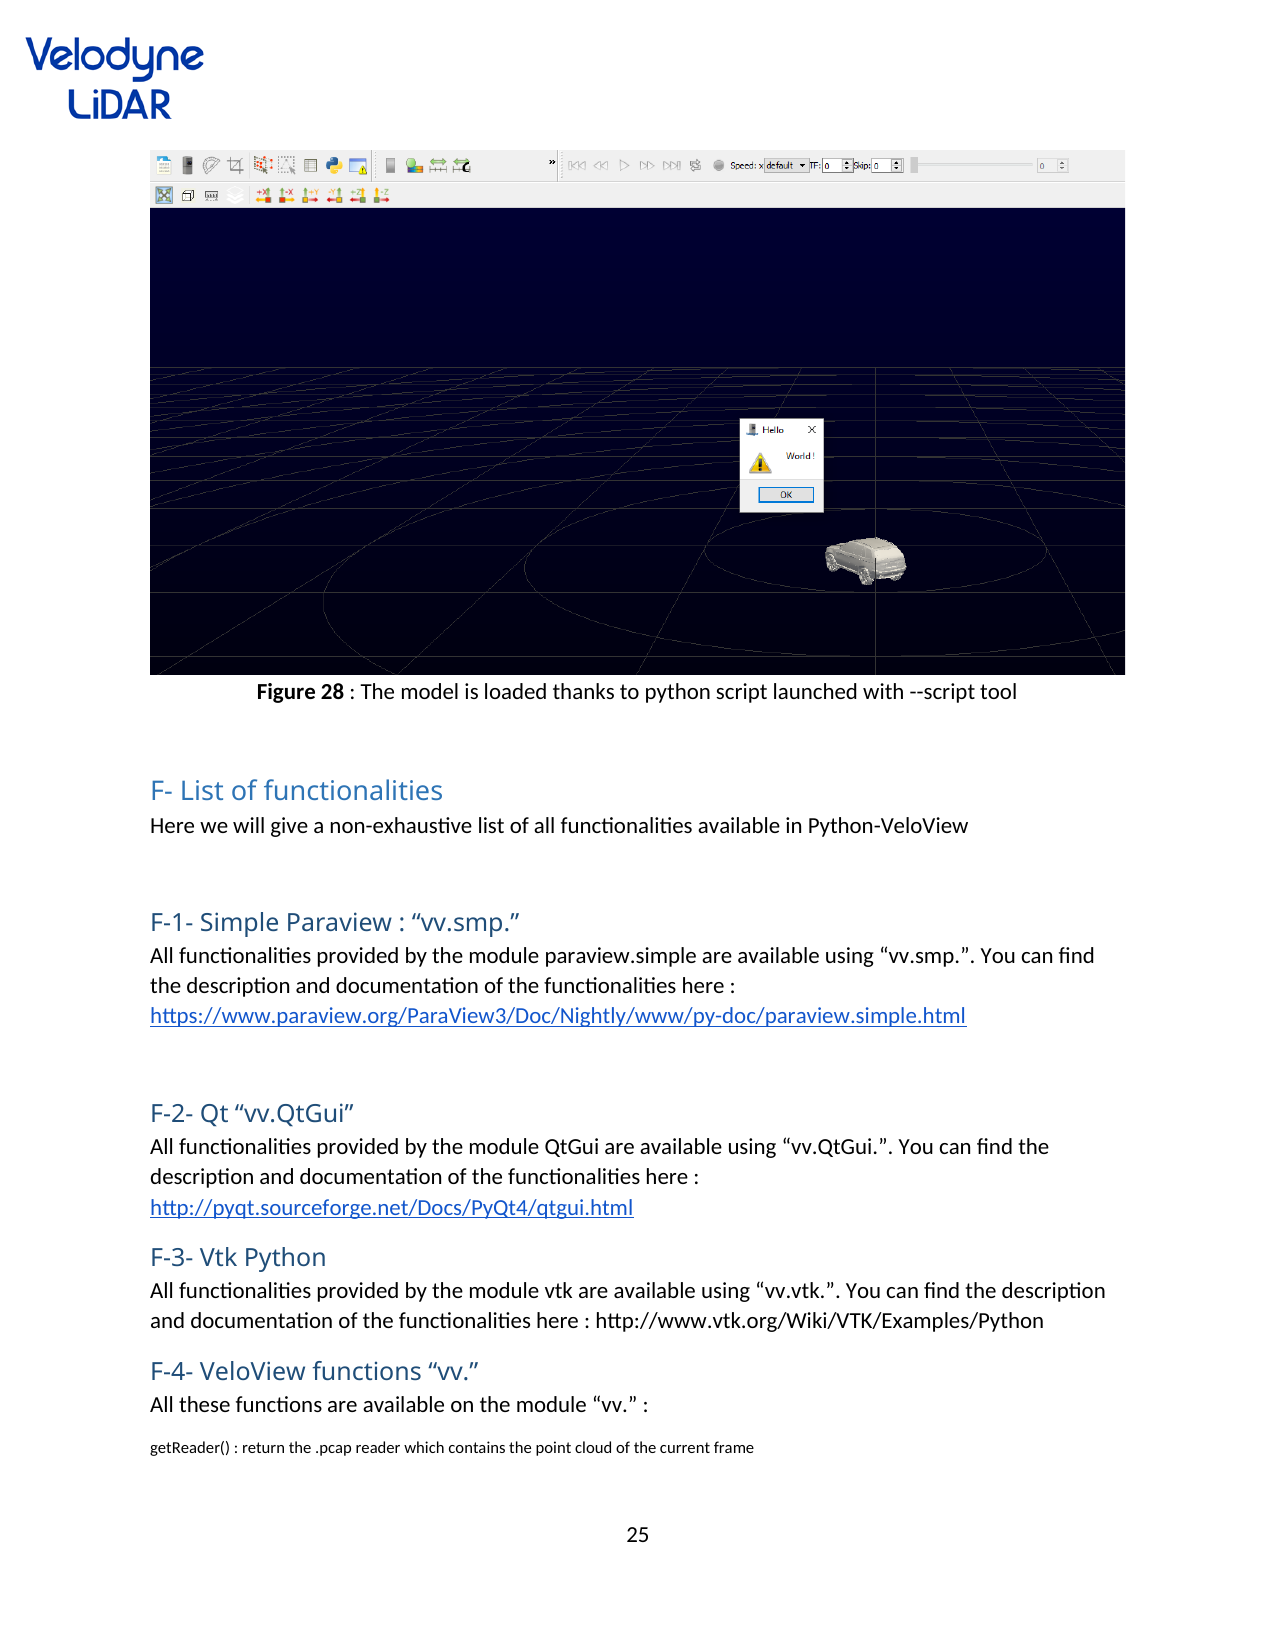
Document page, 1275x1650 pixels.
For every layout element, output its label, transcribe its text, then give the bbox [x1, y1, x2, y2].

text All functionalities provided by the module QtGui are available using “vv.QtGui.”. You can find the description and documentation of the functionalities here : http://pyqt.sourceforge.net/Docs/PyQt4/qtgui.html [150, 1132, 1125, 1221]
text Figure 28 : The model is loaded thanks to python script launched with --script tool [150, 675, 1125, 705]
subtitle F-3- Vtk Python [150, 1239, 1125, 1273]
text All these functions are available on the module “vv.” : [150, 1390, 1125, 1418]
subtitle F-2- Qt “vv.QtGui” [150, 1095, 1125, 1129]
subtitle F-1- Simple Paraview : “vv.smp.” [150, 904, 1125, 938]
picture [150, 150, 1125, 675]
text All functionalities provided by the module paraview.simple are available using “vv.smp.”. You can find the description and documentation of the functionalities here : https://www.paraview.org/ParaView3/Doc/Nightly/www/py-doc/paraview.simple.html [150, 941, 1125, 1030]
text getReader() : return the .pcap reader which contains the point cloud of the current frame [150, 1437, 1125, 1457]
subtitle F- List of functionalities [150, 771, 1125, 808]
text All functionalities provided by the module vtk are available using “vv.vtk.”. You can find the description and documentation of the functionalities here : http://www.vtk.org/Wiki/VTK/Examples/Python [150, 1276, 1125, 1334]
text Here we will give a non-exhaustive list of all functionalities available in Python-VeloView [150, 811, 1125, 839]
subtitle F-4- VeloView functions “vv.” [150, 1353, 1125, 1387]
picture [25, 37, 204, 119]
